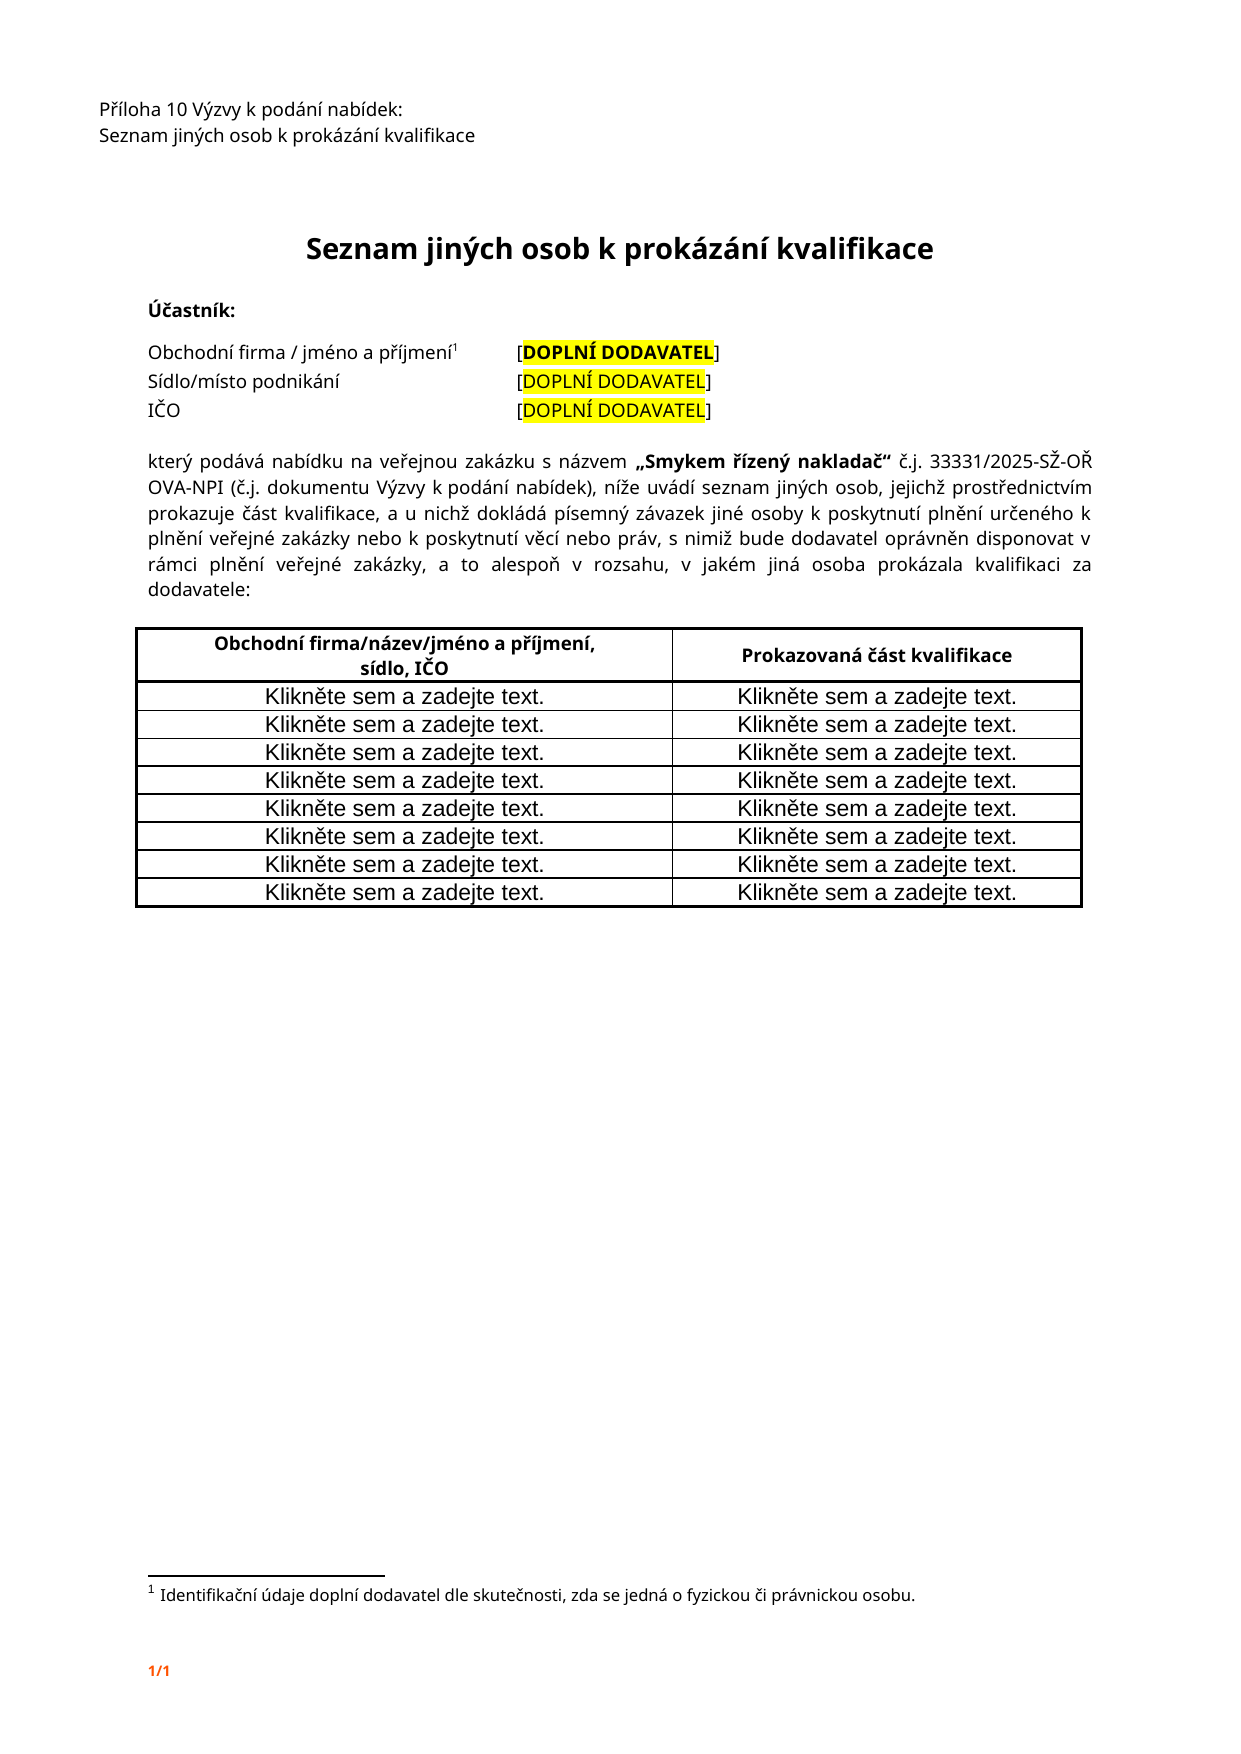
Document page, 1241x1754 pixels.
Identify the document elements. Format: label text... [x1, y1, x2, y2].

table_header Obchodní firma/název/jméno a příjmení, sídlo, IČO [138, 630, 672, 680]
text IČO [148, 394, 1093, 423]
text který podává nabídku na veřejnou zakázku s názvem „Smykem řízený nakladač“ č.j. 33331/2025-SŽ-OŘ OVA-NPI (č.j. dokumentu Výzvy k podání nabídek), níže uvádí seznam jiných osob, jejichž prostřednictvím prokazuje část kvalifikace, a u nichž dokládá písemný závazek jiné osoby k poskytnutí plnění určeného k plnění veřejné zakázky nebo k poskytnutí věcí nebo práv, s nimiž bude dodavatel oprávněn disponovat v rámci plnění veřejné zakázky, a to alespoň v rozsahu, v jakém jiná osoba prokázala kvalifikaci za dodavatele: [148, 449, 1093, 602]
text Účastník: [148, 293, 1093, 324]
text Obchodní firma / jméno a příjmení [148, 336, 1093, 365]
title Seznam jiných osob k prokázání kvalifikace [148, 228, 1093, 268]
table_header Prokazovaná část kvalifikace [673, 630, 1080, 680]
text Sídlo/místo podnikání [DOPLNÍ DODAVATEL] [148, 365, 1093, 394]
